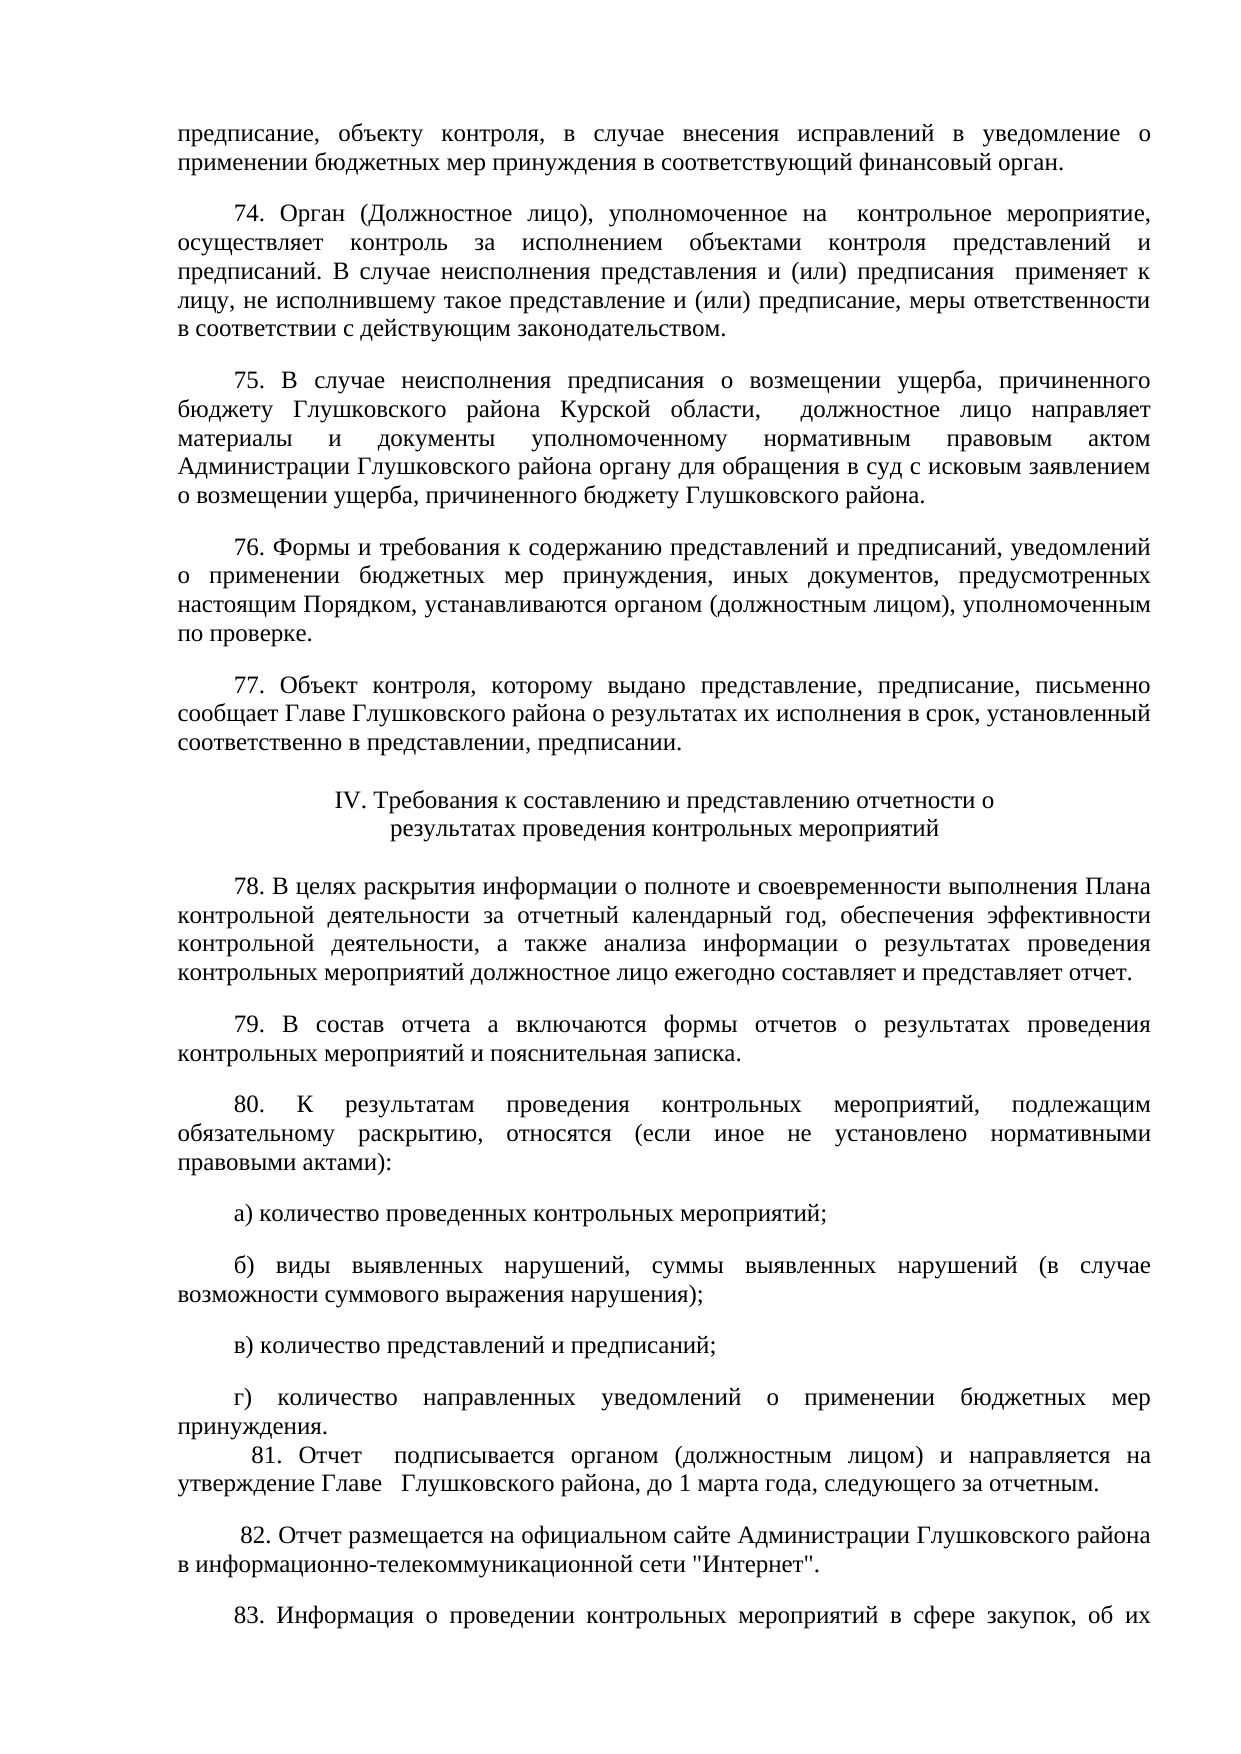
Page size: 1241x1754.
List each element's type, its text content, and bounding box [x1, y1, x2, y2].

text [177, 118, 1152, 176]
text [177, 1601, 1152, 1629]
text 82. Отчет размещается на официальном сайте Администрации Глушковского района в информационно-телекоммуникационной сети "Интернет". [177, 1520, 1152, 1578]
text б) виды выявленных нарушений, суммы выявленных нарушений (в случае возможности суммового выражения нарушения); [177, 1250, 1152, 1308]
text 75. В случае неисполнения предписания о возмещении ущерба, причиненного бюджету Глушковского района Курской области, должностное лицо направляет материалы и документы уполномоченному нормативным правовым актом Администрации Глушковского района органу для обращения в суд с исковым заявлением о возмещении ущерба, причиненного бюджету Глушковского района. [177, 365, 1152, 509]
text а) количество проведенных контрольных мероприятий; [177, 1198, 1152, 1227]
text 79. В состав отчета а включаются формы отчетов о результатах проведения контрольных мероприятий и пояснительная записка. [177, 1009, 1152, 1066]
text 80. К результатам проведения контрольных мероприятий, подлежащим обязательному раскрытию, относятся (если иное не установлено нормативными правовыми актами): [177, 1089, 1152, 1176]
text результатах проведения контрольных мероприятий [177, 813, 1152, 842]
text 76. Формы и требования к содержанию представлений и предписаний, уведомлений о применении бюджетных мер принуждения, иных документов, предусмотренных настоящим Порядком, устанавливаются органом (должностным лицом), уполномоченным по проверке. [177, 532, 1152, 647]
text 74. Орган (Должностное лицо), уполномоченное на контрольное мероприятие, осуществляет контроль за исполнением объектами контроля представлений и предписаний. В случае неисполнения представления и (или) предписания применяет к лицу, не исполнившему такое представление и (или) предписание, меры ответственности в соответствии с действующим законодательством. [177, 198, 1152, 342]
text в) количество представлений и предписаний; [177, 1331, 1152, 1359]
text г) количество направленных уведомлений о применении бюджетных мер принуждения. [177, 1382, 1152, 1440]
text 77. Объект контроля, которому выдано представление, предписание, письменно сообщает Главе Глушковского района о результатах их исполнения в срок, установленный соответственно в представлении, предписании. [177, 670, 1152, 756]
text IV. Требования к составлению и представлению отчетности о [177, 785, 1152, 813]
text 81. Отчет подписывается органом (должностным лицом) и направляется на утверждение Главе Глушковского района, до 1 марта года, следующего за отчетным. [177, 1440, 1152, 1497]
text 78. В целях раскрытия информации о полноте и своевременности выполнения Плана контрольной деятельности за отчетный календарный год, обеспечения эффективности контрольной деятельности, а также анализа информации о результатах проведения контрольных мероприятий должностное лицо ежегодно составляет и представляет отчет. [177, 871, 1152, 986]
